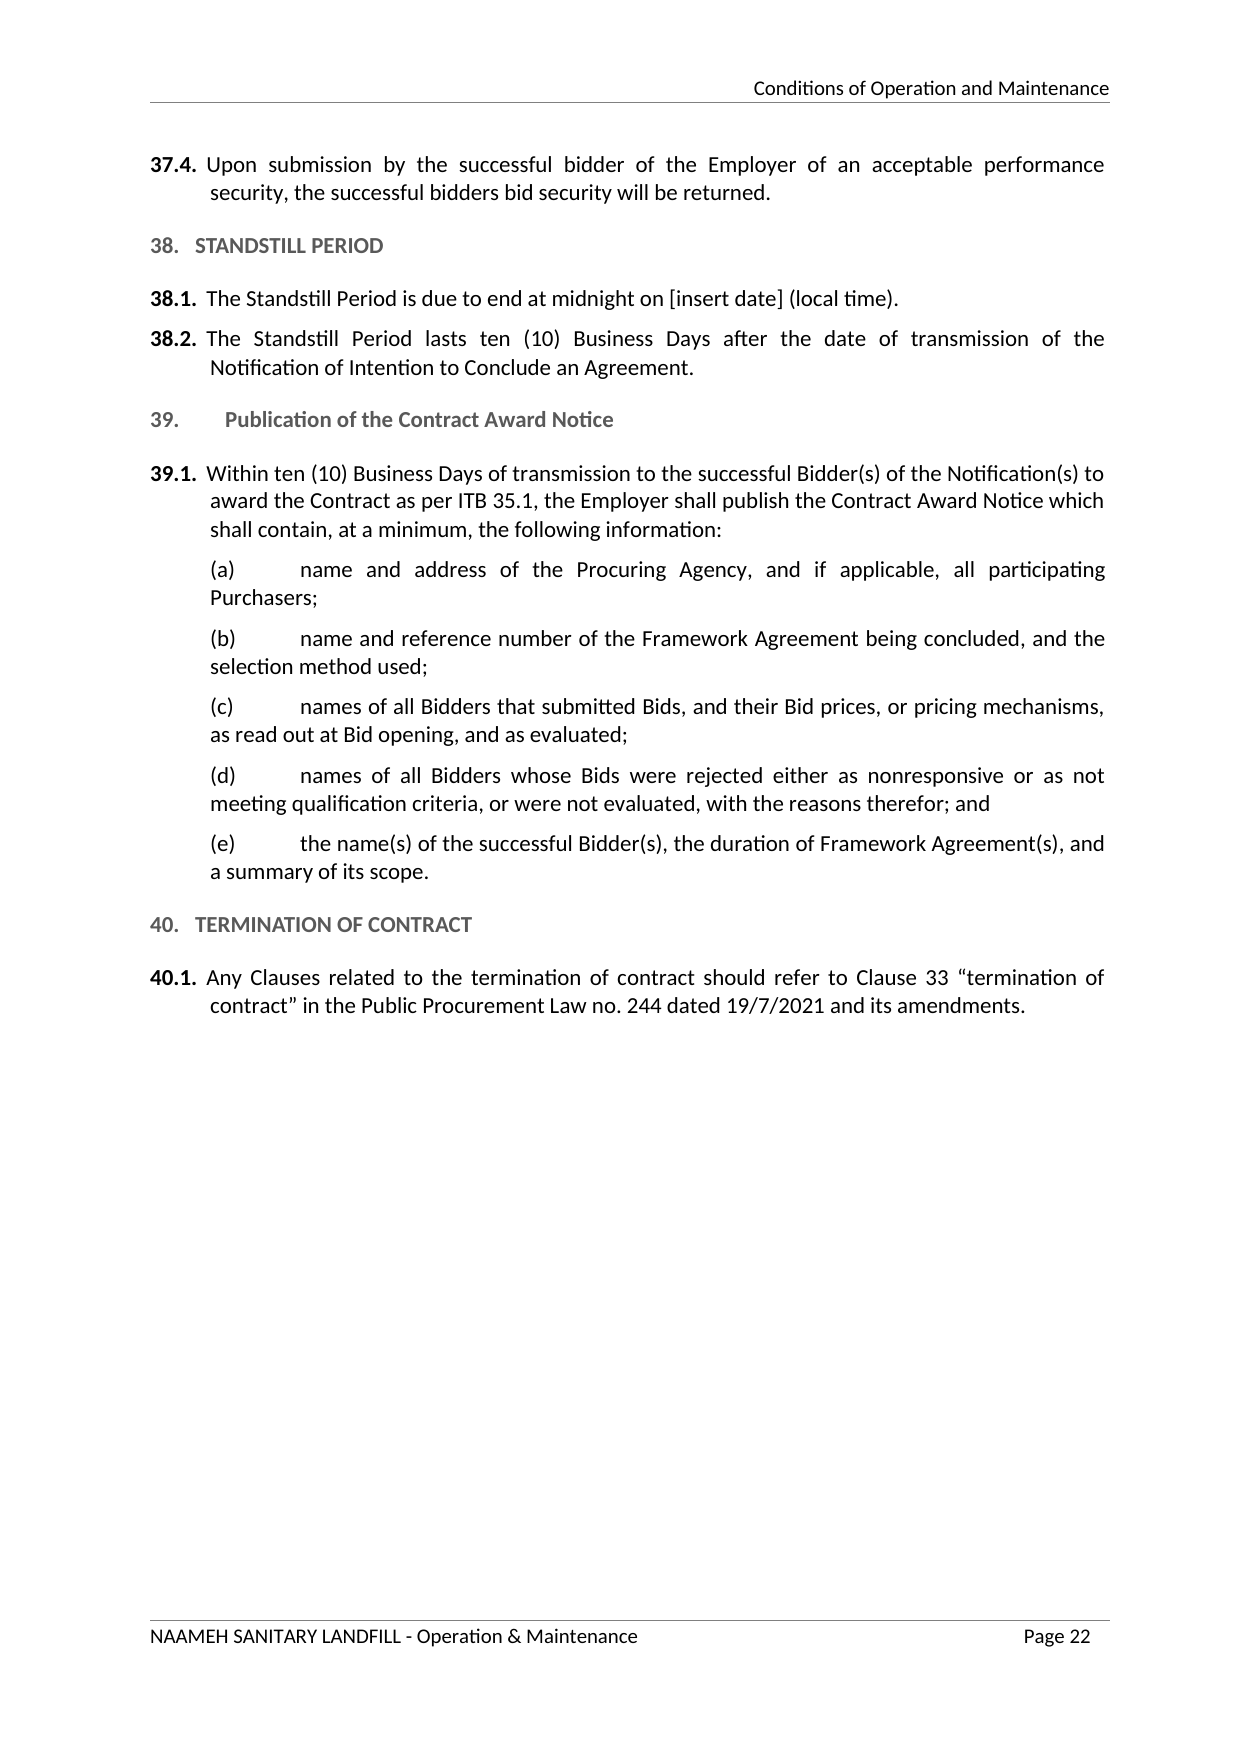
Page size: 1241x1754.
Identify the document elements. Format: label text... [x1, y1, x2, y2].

subtitle Publication of the Contract Award Notice [150, 406, 1110, 434]
subtitle The Standstill Period is due to end at midnight on [insert date] (local time). [150, 284, 1107, 312]
subtitle Within ten (10) Business Days of transmission to the successful Bidder(s) of the Notification(s) to award the Contract as per ITB 35.1, the Employer shall publish the Contract Award Notice which shall contain, at a minimum, the following information: [150, 459, 1107, 543]
subtitle (e) the name(s) of the successful Bidder(s), the duration of Framework Agreement(s), and a summary of its scope. [210, 829, 1107, 885]
subtitle STANDSTILL PERIOD [150, 231, 1110, 259]
subtitle (a) name and address of the Procuring Agency, and if applicable, all participating Purchasers; [210, 555, 1107, 611]
subtitle (c) names of all Bidders that submitted Bids, and their Bid prices, or pricing mechanisms, as read out at Bid opening, and as evaluated; [210, 692, 1107, 748]
subtitle (b) name and reference number of the Framework Agreement being concluded, and the selection method used; [210, 624, 1107, 680]
subtitle Upon submission by the successful bidder of the Employer of an acceptable performance security, the successful bidders bid security will be returned. [150, 150, 1107, 206]
subtitle (d) names of all Bidders whose Bids were rejected either as nonresponsive or as not meeting qualification criteria, or were not evaluated, with the reasons therefor; and [210, 761, 1107, 817]
subtitle TERMINATION OF CONTRACT [150, 910, 1110, 938]
subtitle The Standstill Period lasts ten (10) Business Days after the date of transmission of the Notification of Intention to Conclude an Agreement. [150, 324, 1107, 381]
subtitle Any Clauses related to the termination of contract should refer to Clause 33 “termination of contract” in the Public Procurement Law no. 244 dated 19/7/2021 and its amendments. [150, 963, 1107, 1019]
